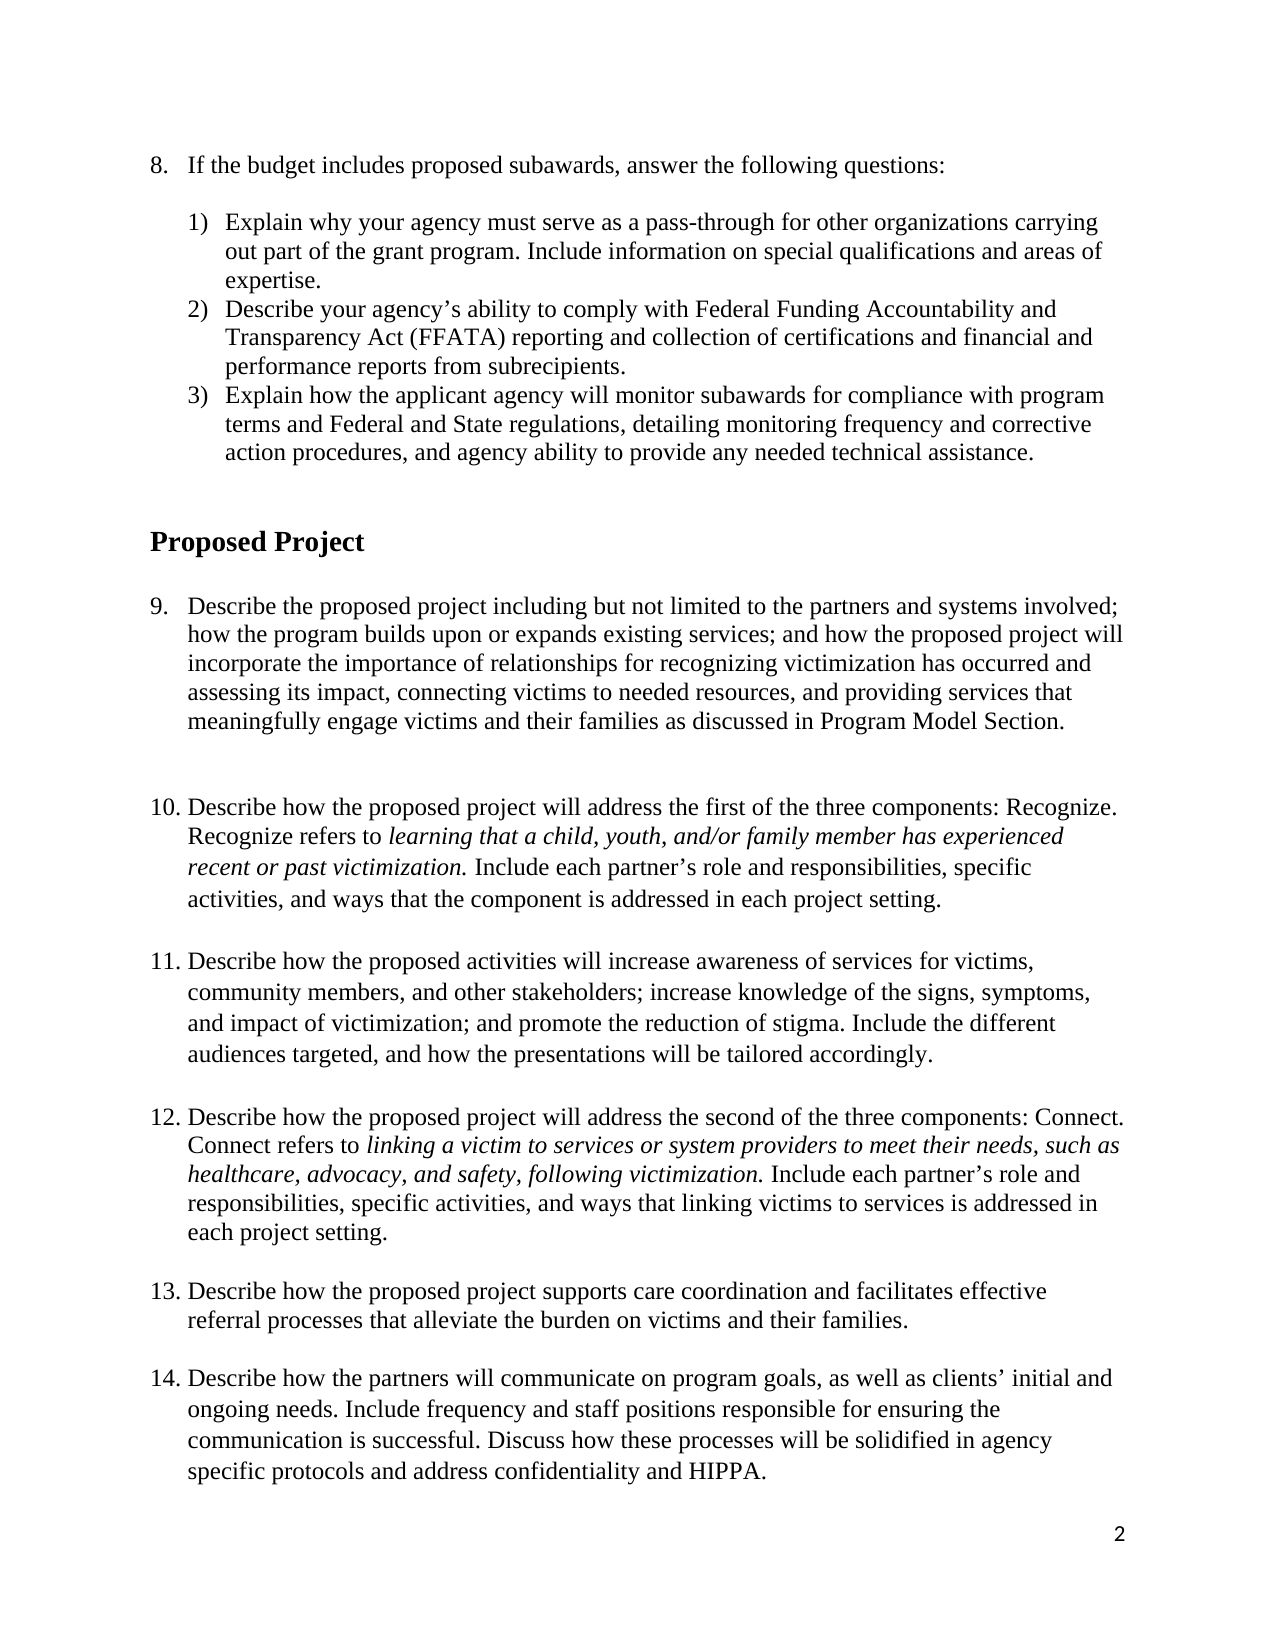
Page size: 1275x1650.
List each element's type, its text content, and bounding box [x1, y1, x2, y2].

list Describe how the proposed project will address the first of the three components: Recognize. [150, 792, 1125, 821]
list Describe how the partners will communicate on program goals, as well as clients’ initial and ongoing needs. Include frequency and staff positions responsible for ensuring the communication is successful. Discuss how these processes will be solidified in agency specific protocols and address confidentiality and HIPPA. [150, 1363, 1125, 1485]
list Describe how the proposed activities will increase awareness of services for victims, community members, and other stakeholders; increase knowledge of the signs, symptoms, and impact of victimization; and promote the reduction of stigma. Include the different audiences targeted, and how the presentations will be tailored accordingly. [150, 946, 1125, 1068]
list Describe your agency’s ability to comply with Federal Funding Accountability and Transparency Act (FFATA) reporting and collection of certifications and financial and performance reports from subrecipients. [187, 294, 1125, 380]
list Recognize refers to learning that a child, youth, and/or family member has experienced recent or past victimization. Include each partner’s role and responsibilities, specific activities, and ways that the component is addressed in each project setting. [187, 821, 1125, 914]
list Describe the proposed project including but not limited to the partners and systems involved; how the program builds upon or expands existing services; and how the proposed project will incorporate the importance of relationships for recognizing victimization has occurred and assessing its impact, connecting victims to needed resources, and providing services that meaningfully engage victims and their families as discussed in Program Model Section. [150, 591, 1125, 734]
list If the budget includes proposed subawards, answer the following questions: [150, 150, 1125, 179]
list Explain how the applicant agency will monitor subawards for compliance with program terms and Federal and State regulations, detailing monitoring frequency and corrective action procedures, and agency ability to provide any needed technical assistance. [187, 380, 1125, 466]
text Proposed Project [150, 524, 1125, 557]
list Describe how the proposed project supports care coordination and facilitates effective referral processes that alleviate the burden on victims and their families. [150, 1276, 1125, 1334]
list Explain why your agency must serve as a pass-through for other organizations carrying out part of the grant program. Include information on special qualifications and areas of expertise. [187, 207, 1125, 294]
list Describe how the proposed project will address the second of the three components: Connect. Connect refers to linking a victim to services or system providers to meet their needs, such as healthcare, advocacy, and safety, following victimization. Include each partner’s role and responsibilities, specific activities, and ways that linking victims to services is addressed in each project setting. [150, 1102, 1125, 1245]
